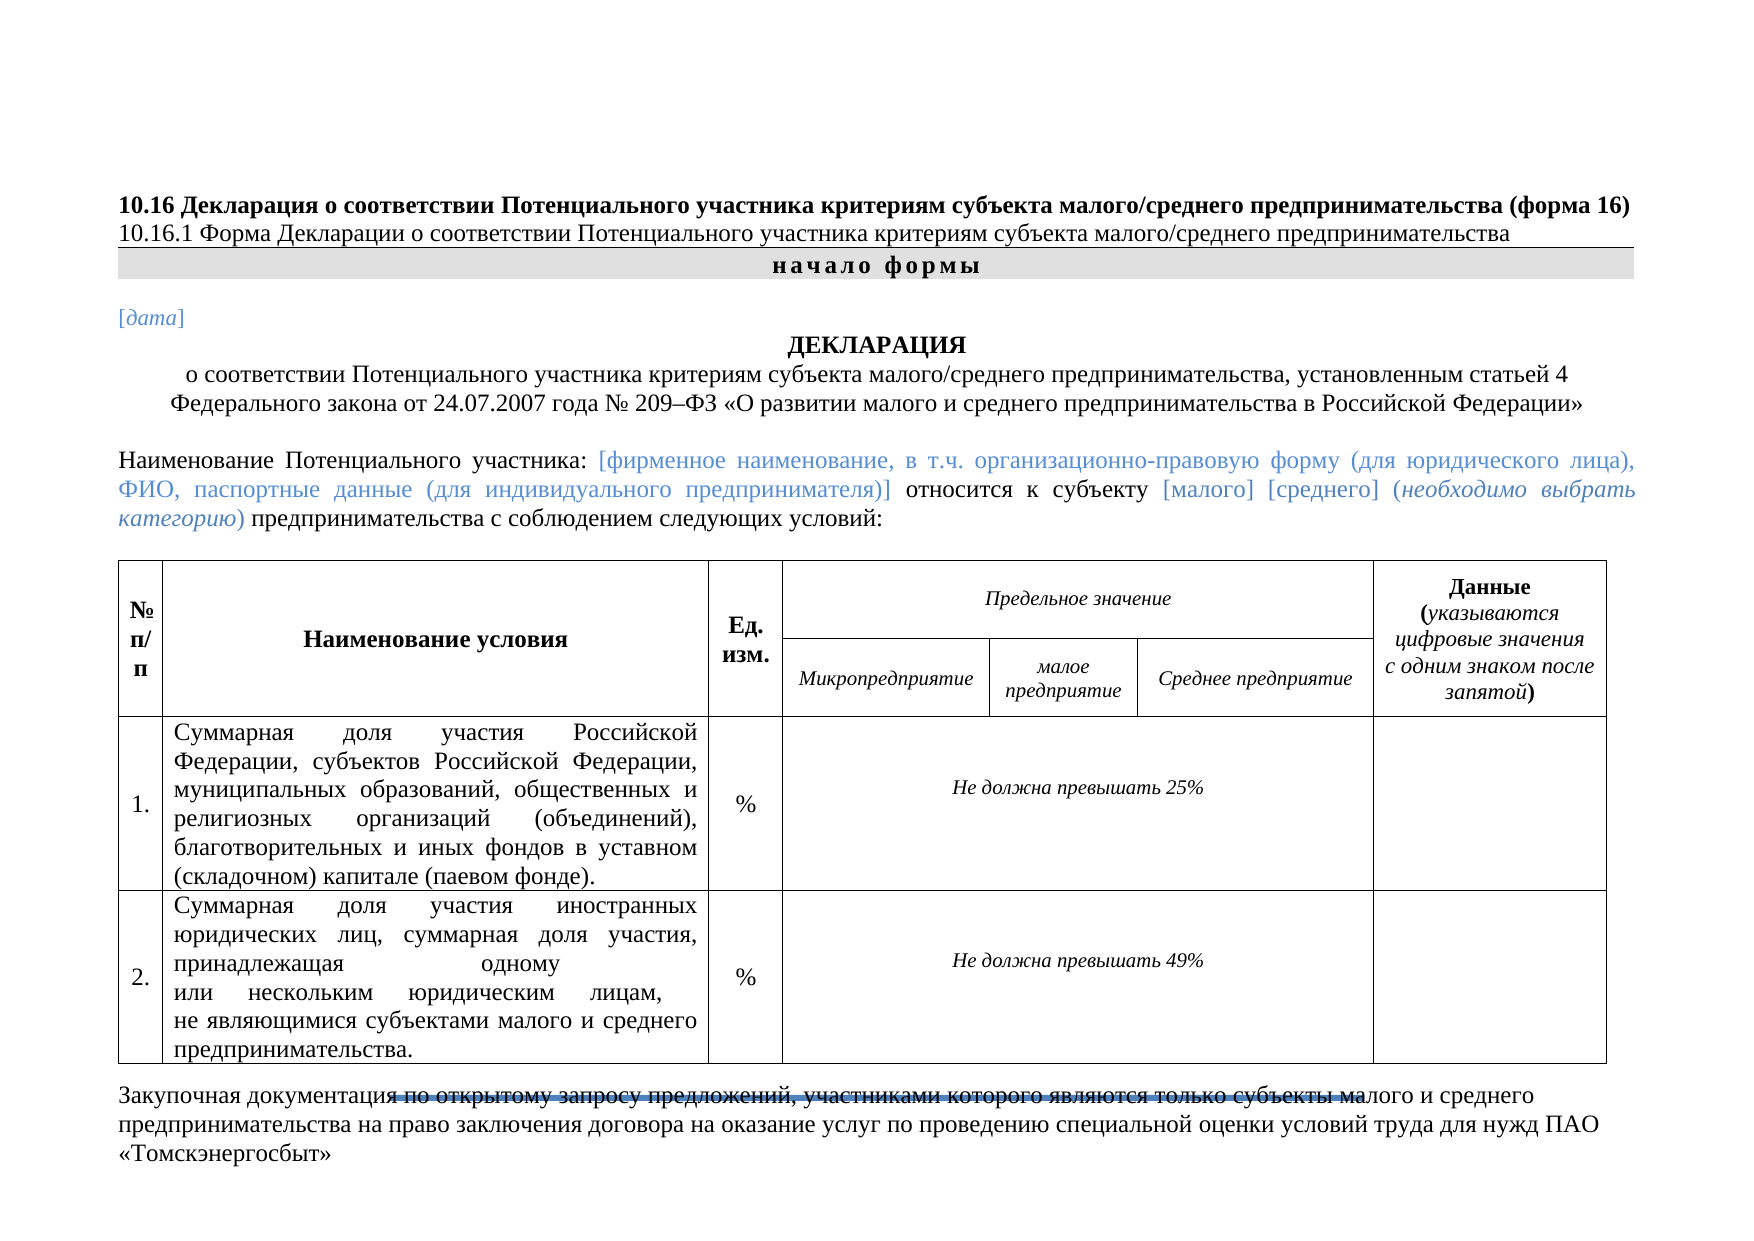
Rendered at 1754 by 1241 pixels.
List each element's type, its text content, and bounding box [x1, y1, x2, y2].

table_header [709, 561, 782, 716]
text 10.16 Декларация о соответствии Потенциального участника критериям субъекта малого/среднего предпринимательства (форма 16) [118, 190, 1636, 218]
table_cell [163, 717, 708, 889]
text [дата] [118, 304, 1636, 330]
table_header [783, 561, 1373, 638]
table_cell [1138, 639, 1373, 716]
text 10.16.1 Форма Декларации о соответствии Потенциального участника критериям субъекта малого/среднего предпринимательства [118, 218, 1636, 247]
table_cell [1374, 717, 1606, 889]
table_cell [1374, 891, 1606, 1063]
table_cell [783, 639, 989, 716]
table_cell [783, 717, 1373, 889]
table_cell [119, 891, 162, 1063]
text о соответствии Потенциального участника критериям субъекта малого/среднего предпринимательства, установленным статьей 4 Федерального закона от 24.07.2007 года № 209–ФЗ «О развитии малого и среднего предпринимательства в Российской Федерации» [118, 359, 1636, 417]
text Наименование Потенциального участника: [фирменное наименование, в т.ч. организационно-правовую форму (для юридического лица), ФИО, паспортные данные (для индивидуального предпринимателя)] относится к субъекту [малого] [среднего] (необходимо выбрать категорию) предпринимательства с соблюдением следующих условий: [118, 445, 1636, 532]
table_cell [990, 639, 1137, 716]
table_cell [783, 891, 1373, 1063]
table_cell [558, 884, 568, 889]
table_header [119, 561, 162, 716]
text начало формы [118, 248, 1634, 279]
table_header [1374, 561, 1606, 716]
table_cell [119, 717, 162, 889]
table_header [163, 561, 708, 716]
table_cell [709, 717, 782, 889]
text ДЕКЛАРАЦИЯ [118, 330, 1636, 359]
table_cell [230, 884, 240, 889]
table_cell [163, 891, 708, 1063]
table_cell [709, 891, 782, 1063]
